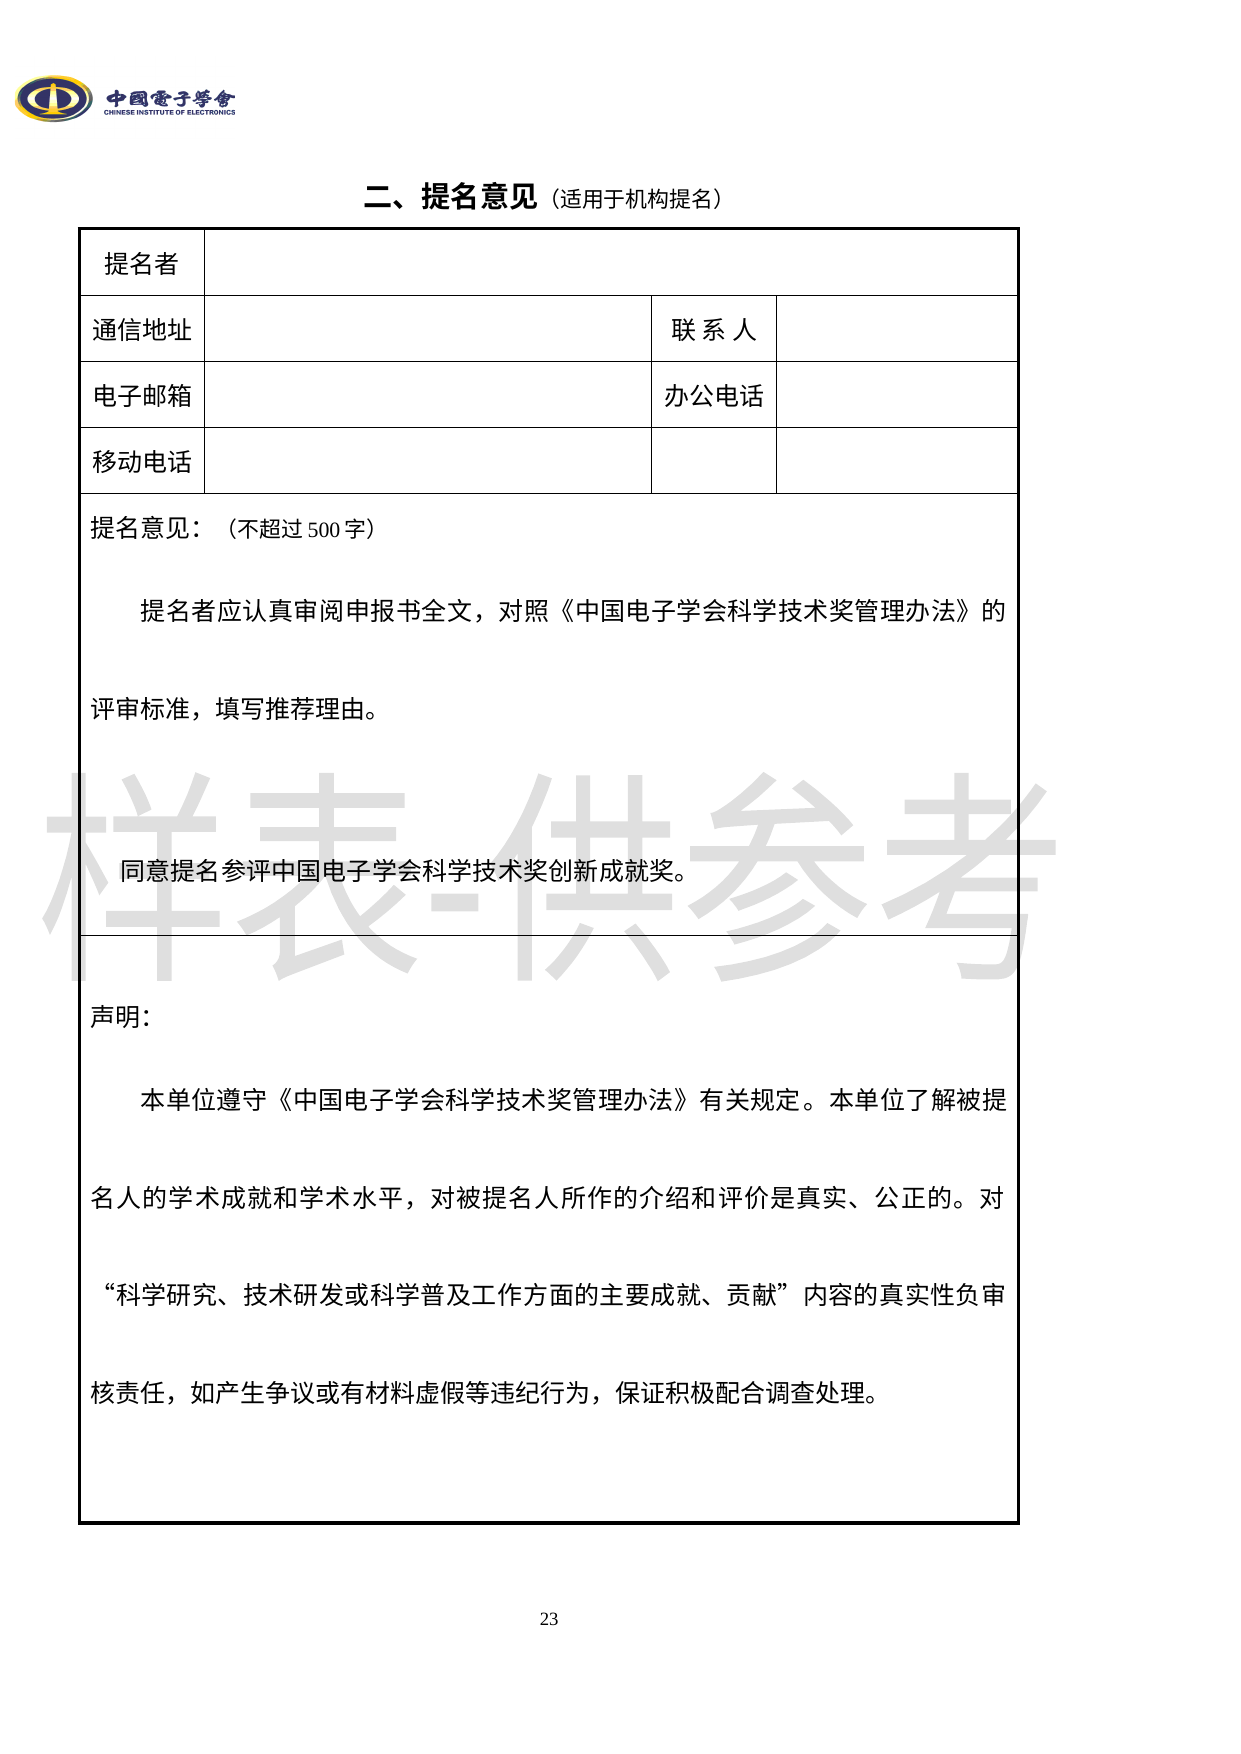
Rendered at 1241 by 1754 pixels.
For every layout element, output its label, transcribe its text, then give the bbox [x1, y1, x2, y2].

table_cell 办公电话 [652, 362, 776, 427]
picture [14, 56, 235, 139]
table_header [205, 230, 1017, 295]
table_cell [777, 428, 1017, 493]
table_header 提名者 [81, 230, 204, 295]
table_cell [205, 296, 651, 361]
table_cell [777, 362, 1017, 427]
subtitle 二、提名意见（适用于机构提名） [79, 162, 1019, 227]
table_cell 通信地址 [81, 296, 204, 361]
table_cell 移动电话 [81, 428, 204, 493]
table_cell [205, 428, 651, 493]
table_cell [205, 362, 651, 427]
table_cell 电子邮箱 [81, 362, 204, 427]
table_cell 提名意见：（不超过500字） 提名者应认真审阅申报书全文，对照《中国电子学会科学技术奖管理办法》的评审标准，填写推荐理由。 同意提名参评中国电子学会科学技术奖创新成就奖。 [81, 494, 1017, 935]
table_cell 联 系 人 [652, 296, 776, 361]
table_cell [81, 936, 1017, 1521]
table_cell [777, 296, 1017, 361]
table_cell [652, 428, 776, 493]
